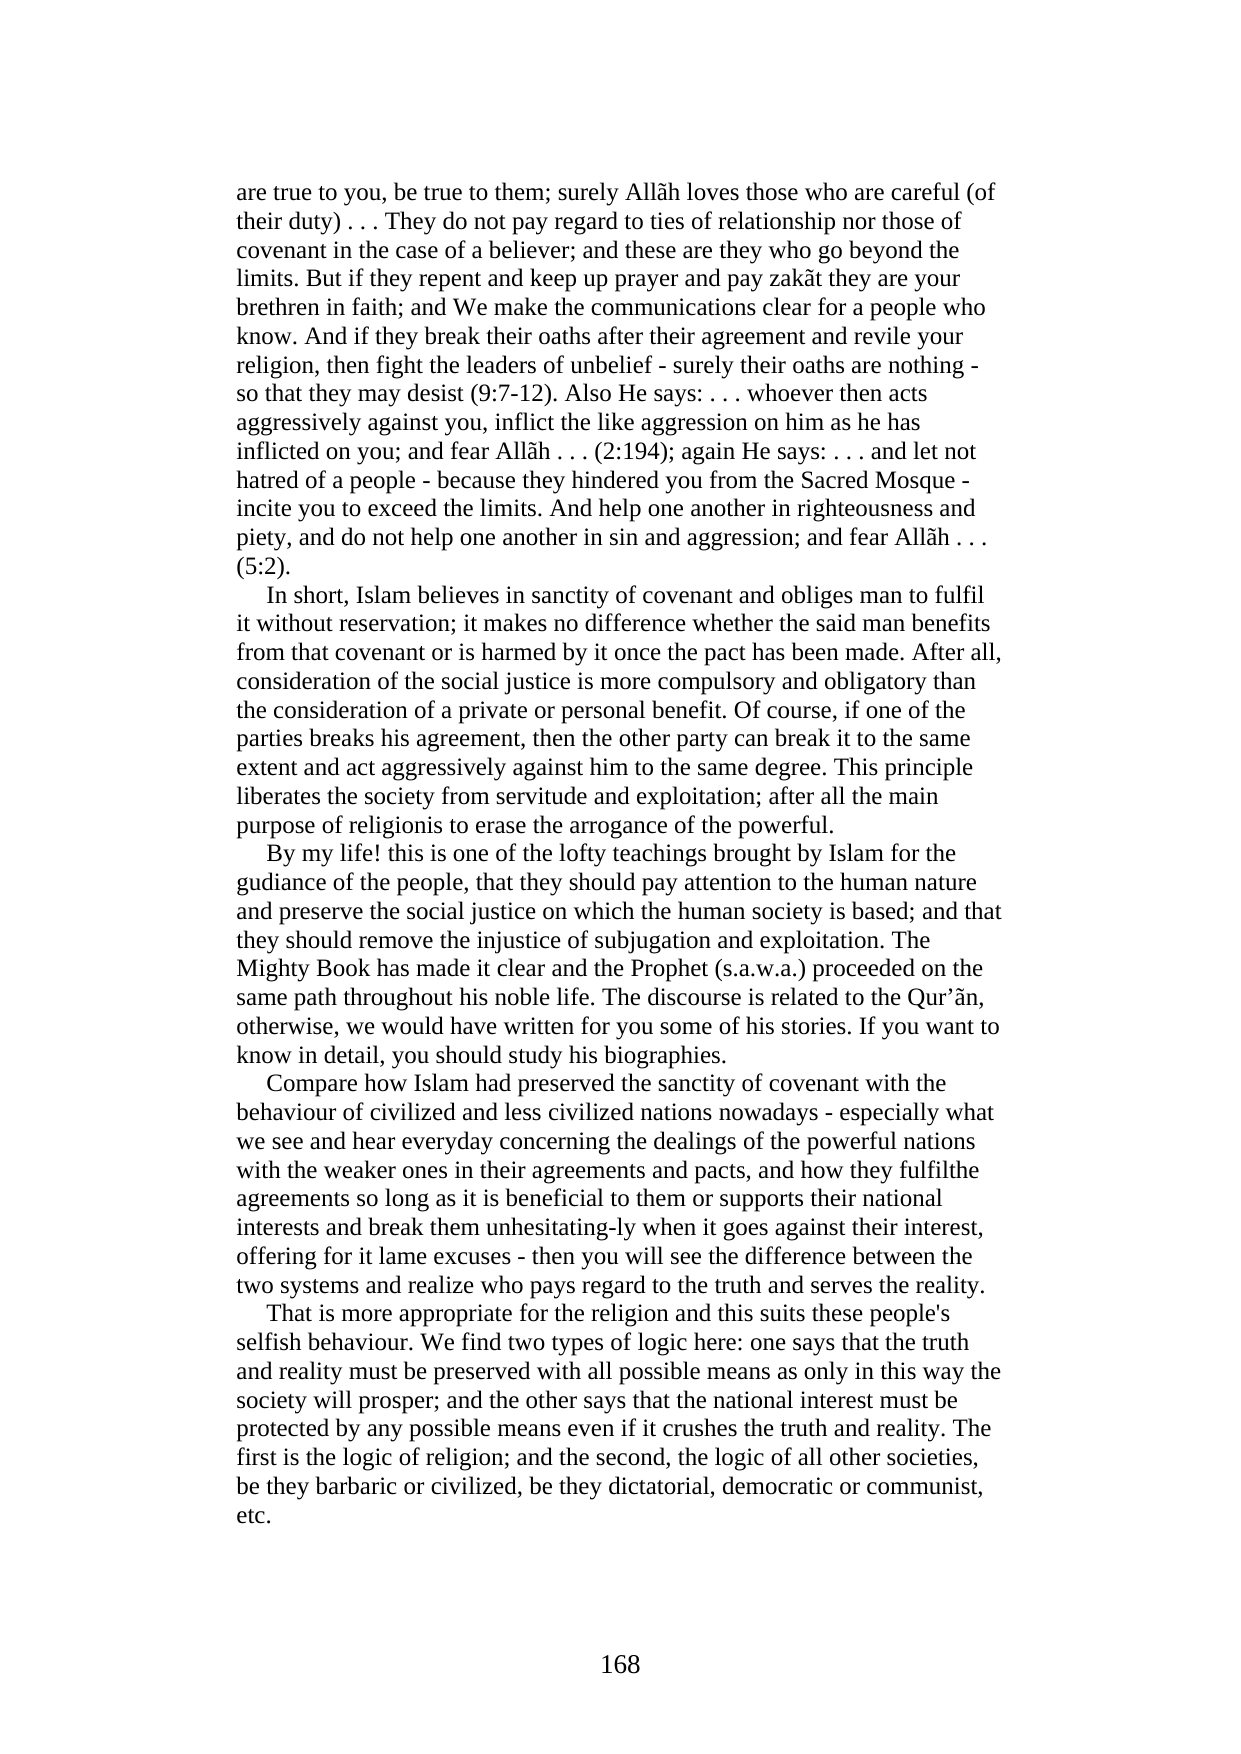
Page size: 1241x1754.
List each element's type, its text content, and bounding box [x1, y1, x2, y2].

text That is more appropriate for the religion and this suits these people's selfish behaviour. We find two types of logic here: one says that the truth and reality must be preserved with all possible means as only in this way the society will prosper; and the other says that the national interest must be protected by any possible means even if it crushes the truth and reality. The first is the logic of religion; and the second, the logic of all other societies, be they barbaric or civilized, be they dictatorial, democratic or communist, etc. [236, 1298, 1004, 1528]
text In short, Islam believes in sanctity of covenant and obliges man to fulfil it without reservation; it makes no difference whether the said man benefits from that covenant or is harmed by it once the pact has been made. After all, consideration of the social justice is more compulsory and obligatory than the consideration of a private or personal benefit. Of course, if one of the parties breaks his agreement, then the other party can break it to the same extent and act aggressively against him to the same degree. This principle liberates the society from servitude and exploitation; after all the main purpose of religionis to erase the arrogance of the powerful. [236, 580, 1004, 838]
text Compare how Islam had preserved the sanctity of covenant with the behaviour of civilized and less civilized nations nowadays - especially what we see and hear everyday concerning the dealings of the powerful nations with the weaker ones in their agreements and pacts, and how they fulfilthe agreements so long as it is beneficial to them or supports their national interests and break them unhesitating-ly when it goes against their interest, offering for it lame excuses - then you will see the difference between the two systems and realize who pays regard to the truth and serves the reality. [236, 1068, 1004, 1298]
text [236, 177, 1004, 580]
text By my life! this is one of the lofty teachings brought by Islam for the gudiance of the people, that they should pay attention to the human nature and preserve the social justice on which the human society is based; and that they should remove the injustice of subjugation and exploitation. The Mighty Book has made it clear and the Prophet (s.a.w.a.) proceeded on the same path throughout his noble life. The discourse is related to the Qur’ãn, otherwise, we would have written for you some of his stories. If you want to know in detail, you should study his biographies. [236, 838, 1004, 1068]
